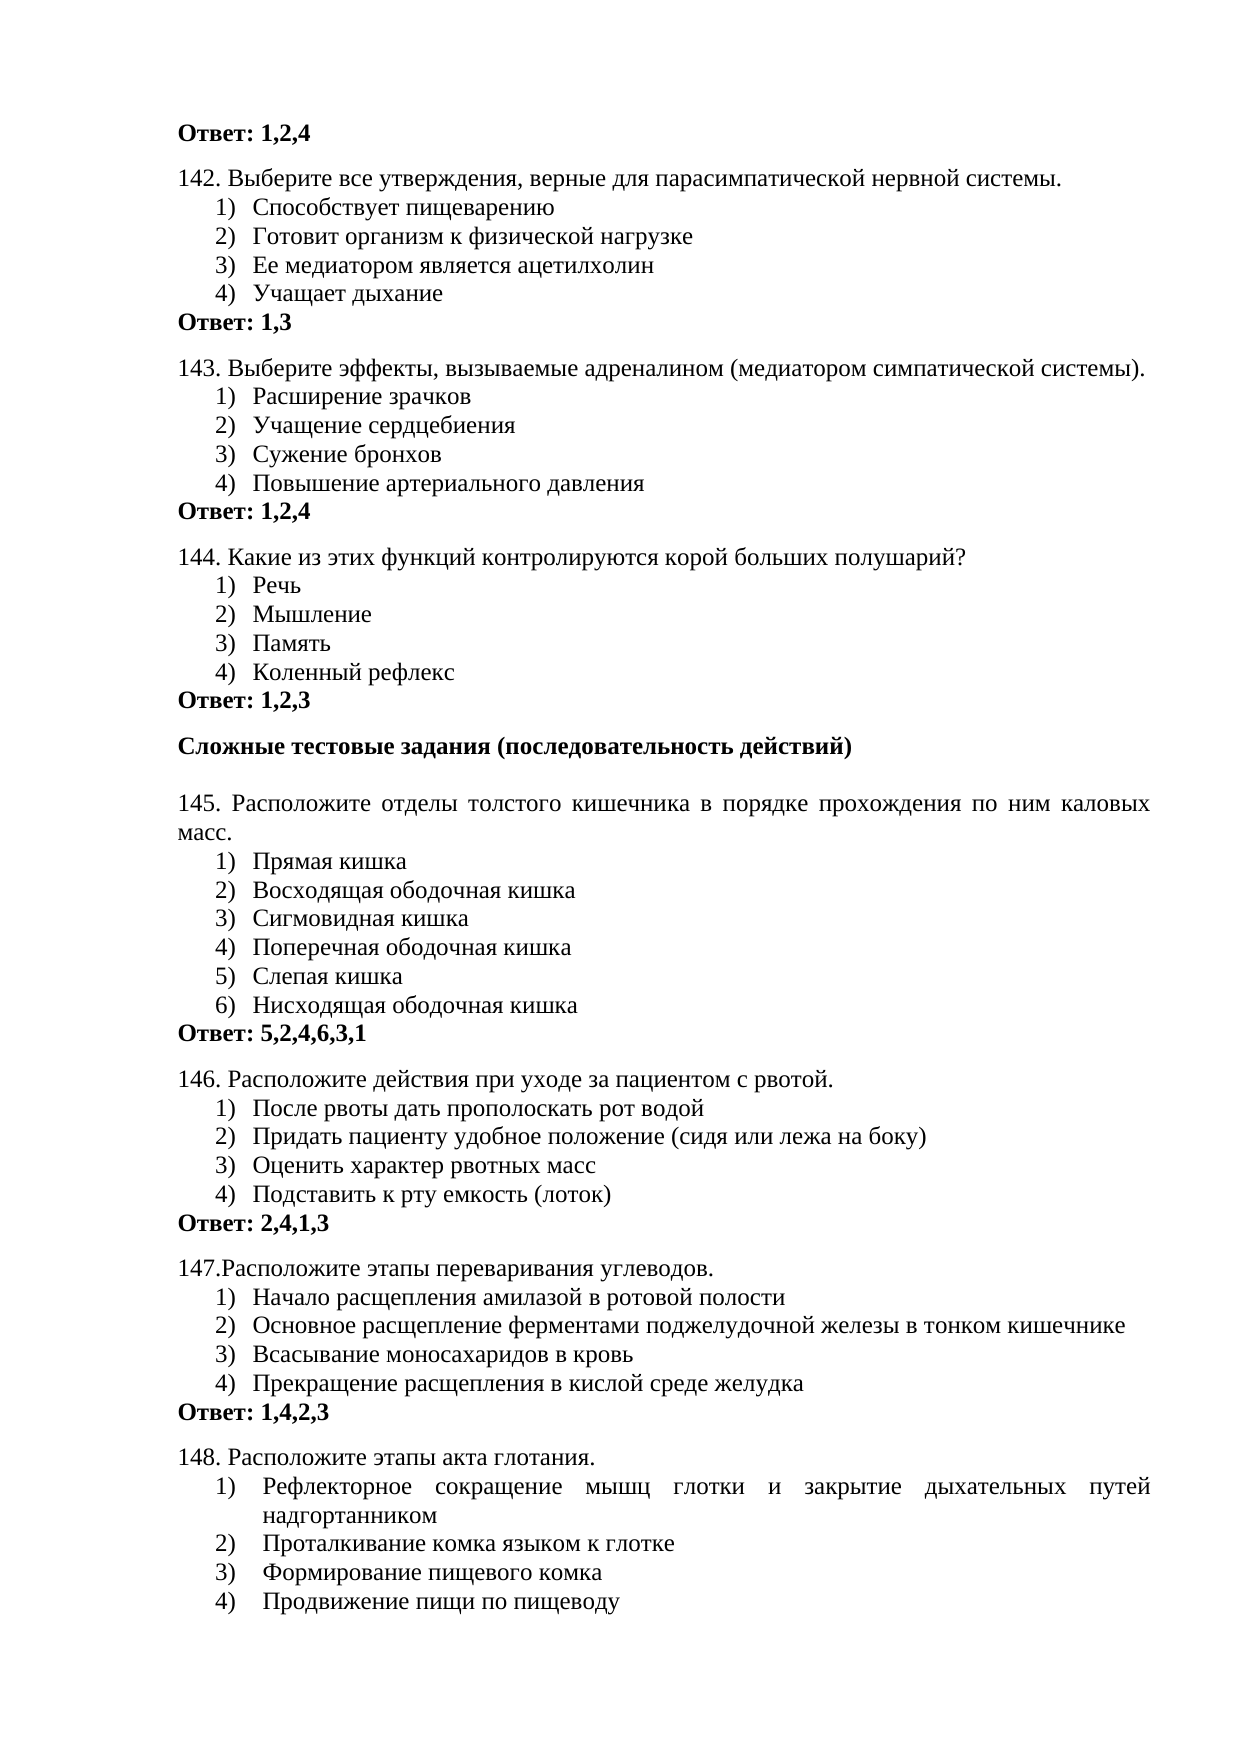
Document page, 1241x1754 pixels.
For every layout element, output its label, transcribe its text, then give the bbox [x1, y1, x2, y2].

list Коленный рефлекс [215, 657, 1152, 686]
text 146. Расположите действия при уходе за пациентом с рвотой. [177, 1064, 1152, 1093]
text 148. Расположите этапы акта глотания. [177, 1442, 1152, 1471]
list Слепая кишка [215, 961, 1152, 990]
text Ответ: 1,4,2,3 [177, 1397, 1152, 1426]
list Учащение сердцебиения [215, 410, 1152, 439]
list Готовит организм к физической нагрузке [215, 221, 1152, 250]
text 144. Какие из этих функций контролируются корой больших полушарий? [177, 542, 1152, 571]
list Всасывание моносахаридов в кровь [215, 1339, 1152, 1368]
text Ответ: 1,3 [177, 307, 1152, 336]
list Прямая кишка [215, 846, 1152, 875]
text 147.Расположите этапы переваривания углеводов. [177, 1253, 1152, 1282]
text Сложные тестовые задания (последовательность действий) [177, 731, 1152, 760]
list Ее медиатором является ацетилхолин [215, 250, 1152, 278]
list Придать пациенту удобное положение (сидя или лежа на боку) [215, 1121, 1152, 1150]
list Речь [215, 571, 1152, 599]
text 142. Выберите все утверждения, верные для парасимпатической нервной системы. [177, 163, 1152, 192]
list Мышление [215, 599, 1152, 628]
list Начало расщепления амилазой в ротовой полости [215, 1282, 1152, 1311]
list Учащает дыхание [215, 278, 1152, 307]
list Восходящая ободочная кишка [215, 875, 1152, 903]
text Ответ: 1,2,4 [177, 496, 1152, 525]
text 143. Выберите эффекты, вызываемые адреналином (медиатором симпатической системы). [177, 353, 1152, 381]
list Повышение артериального давления [215, 468, 1152, 496]
text Ответ: 1,2,3 [177, 686, 1152, 714]
list Прекращение расщепления в кислой среде желудка [215, 1368, 1152, 1397]
list Нисходящая ободочная кишка [215, 990, 1152, 1018]
list Основное расщепление ферментами поджелудочной железы в тонком кишечнике [215, 1311, 1152, 1339]
text Ответ: 1,2,4 [177, 118, 1152, 147]
text Ответ: 5,2,4,6,3,1 [177, 1018, 1152, 1047]
list Сужение бронхов [215, 439, 1152, 468]
list Оценить характер рвотных масс [215, 1150, 1152, 1179]
text 145. Расположите отделы толстого кишечника в порядке прохождения по ним каловых масс. [177, 788, 1152, 846]
list Продвижение пищи по пищеводу [215, 1586, 1152, 1615]
list Поперечная ободочная кишка [215, 932, 1152, 961]
list Формирование пищевого комка [215, 1557, 1152, 1586]
list Расширение зрачков [215, 381, 1152, 410]
text Ответ: 2,4,1,3 [177, 1208, 1152, 1236]
list Сигмовидная кишка [215, 903, 1152, 932]
list Подставить к рту емкость (лоток) [215, 1179, 1152, 1208]
list Проталкивание комка языком к глотке [215, 1528, 1152, 1557]
list После рвоты дать прополоскать рот водой [215, 1093, 1152, 1121]
list Способствует пищеварению [215, 192, 1152, 221]
list Рефлекторное сокращение мышц глотки и закрытие дыхательных путей надгортанником [215, 1471, 1152, 1528]
list Память [215, 628, 1152, 657]
